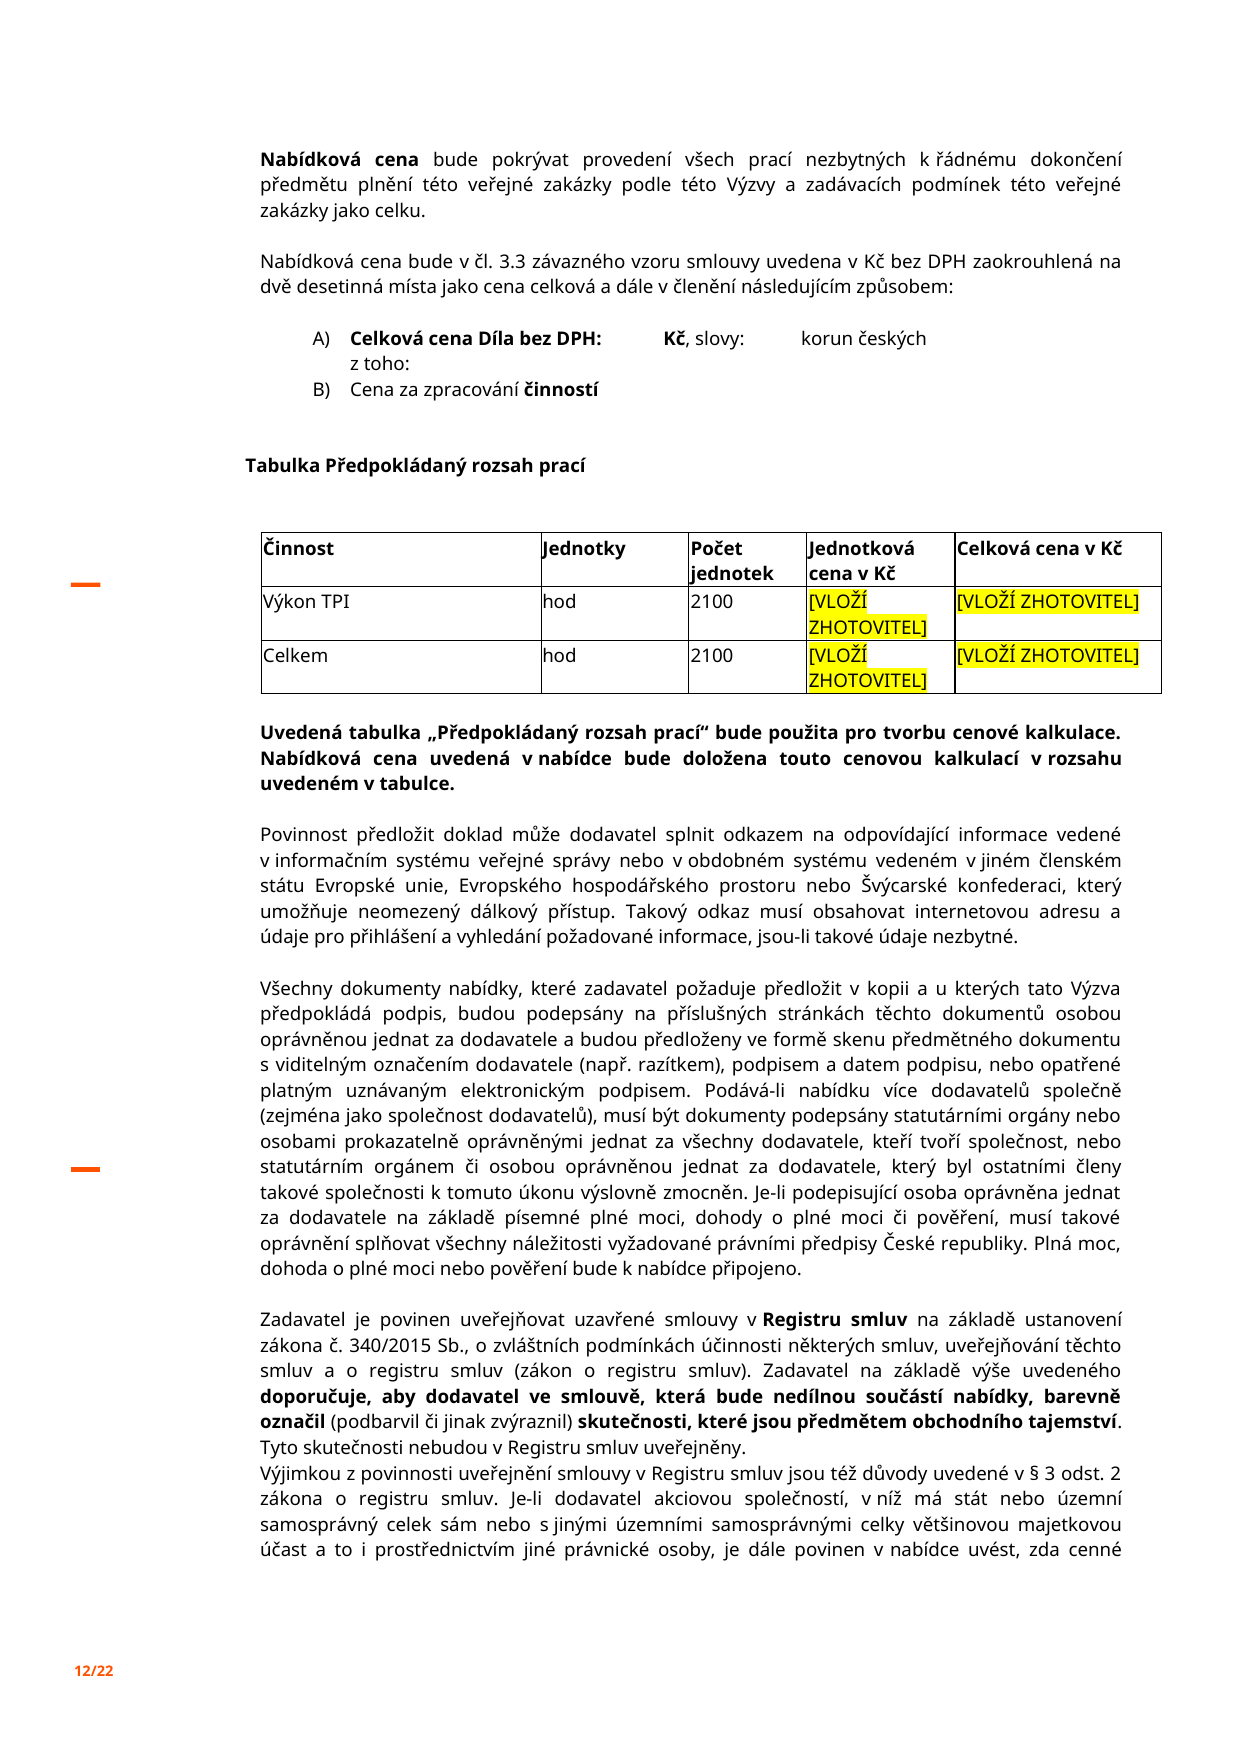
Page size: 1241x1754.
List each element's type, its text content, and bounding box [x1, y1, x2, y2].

table_header Celková cena v Kč [956, 533, 1161, 586]
table_cell [VLOŽÍ ZHOTOVITEL] [807, 641, 954, 693]
text Všechny dokumenty nabídky, které zadavatel požaduje předložit v kopii a u kterých tato Výzva předpokládá podpis, budou podepsány na příslušných stránkách těchto dokumentů osobou oprávněnou jednat za dodavatele a budou předloženy ve formě skenu předmětného dokumentu s viditelným označením dodavatele (např. razítkem), podpisem a datem podpisu, nebo opatřené platným uznávaným elektronickým podpisem. Podává-li nabídku více dodavatelů společně (zejména jako společnost dodavatelů), musí být dokumenty podepsány statutárními orgány nebo osobami prokazatelně oprávněnými jednat za všechny dodavatele, kteří tvoří společnost, nebo statutárním orgánem či osobou oprávněnou jednat za dodavatele, který byl ostatními členy takové společnosti k tomuto úkonu výslovně zmocněn. Je-li podepisující osoba oprávněna jednat za dodavatele na základě písemné plné moci, dohody o plné moci či pověření, musí takové oprávnění splňovat všechny náležitosti vyžadované právními předpisy České republiky. Plná moc, dohoda o plné moci nebo pověření bude k nabídce připojeno. [260, 975, 1122, 1281]
table_cell hod [542, 587, 688, 639]
table_header Jednotky [542, 533, 688, 586]
table_cell hod [542, 641, 688, 693]
table_cell [VLOŽÍ ZHOTOVITEL] [956, 587, 1161, 639]
text Tabulka Předpokládaný rozsah prací [216, 452, 1122, 478]
table_cell 2100 [689, 641, 806, 693]
list Celková cena Díla bez DPH: Kč, slovy: korun českých [312, 325, 1122, 350]
text Povinnost předložit doklad může dodavatel splnit odkazem na odpovídající informace vedené v informačním systému veřejné správy nebo v obdobném systému vedeném v jiném členském státu Evropské unie, Evropského hospodářského prostoru nebo Švýcarské konfederaci, který umožňuje neomezený dálkový přístup. Takový odkaz musí obsahovat internetovou adresu a údaje pro přihlášení a vyhledání požadované informace, jsou-li takové údaje nezbytné. [260, 822, 1122, 949]
table_header Činnost [262, 533, 541, 586]
text Nabídková cena bude v čl. 3.3 závazného vzoru smlouvy uvedena v Kč bez DPH zaokrouhlená na dvě desetinná místa jako cena celková a dále v členění následujícím způsobem: [216, 248, 1122, 299]
text Zadavatel je povinen uveřejňovat uzavřené smlouvy v Registru smluv na základě ustanovení zákona č. 340/2015 Sb., o zvláštních podmínkách účinnosti některých smluv, uveřejňování těchto smluv a o registru smluv (zákon o registru smluv). Zadavatel na základě výše uvedeného doporučuje, aby dodavatel ve smlouvě, která bude nedílnou součástí nabídky, barevně označil (podbarvil či jinak zvýraznil) skutečnosti, které jsou předmětem obchodního tajemství. Tyto skutečnosti nebudou v Registru smluv uveřejněny. [260, 1307, 1122, 1460]
list Cena za zpracování činností [312, 376, 1122, 401]
table_cell Celkem [262, 641, 541, 693]
table_cell Výkon TPI [262, 587, 541, 639]
text Uvedená tabulka „Předpokládaný rozsah prací“ bude použita pro tvorbu cenové kalkulace. Nabídková cena uvedená v nabídce bude doložena touto cenovou kalkulací v rozsahu uvedeném v tabulce. [260, 720, 1122, 796]
table_header Jednotková cena v Kč [807, 533, 954, 586]
table_header Počet jednotek [689, 533, 806, 586]
table_cell [VLOŽÍ ZHOTOVITEL] [956, 641, 1161, 693]
table_cell [VLOŽÍ ZHOTOVITEL] [807, 587, 954, 639]
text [260, 1460, 1122, 1562]
text z toho: [350, 350, 1122, 376]
text Nabídková cena bude pokrývat provedení všech prací nezbytných k řádnému dokončení předmětu plnění této veřejné zakázky podle této Výzvy a zadávacích podmínek této veřejné zakázky jako celku. [260, 146, 1122, 223]
table_cell 2100 [689, 587, 806, 639]
